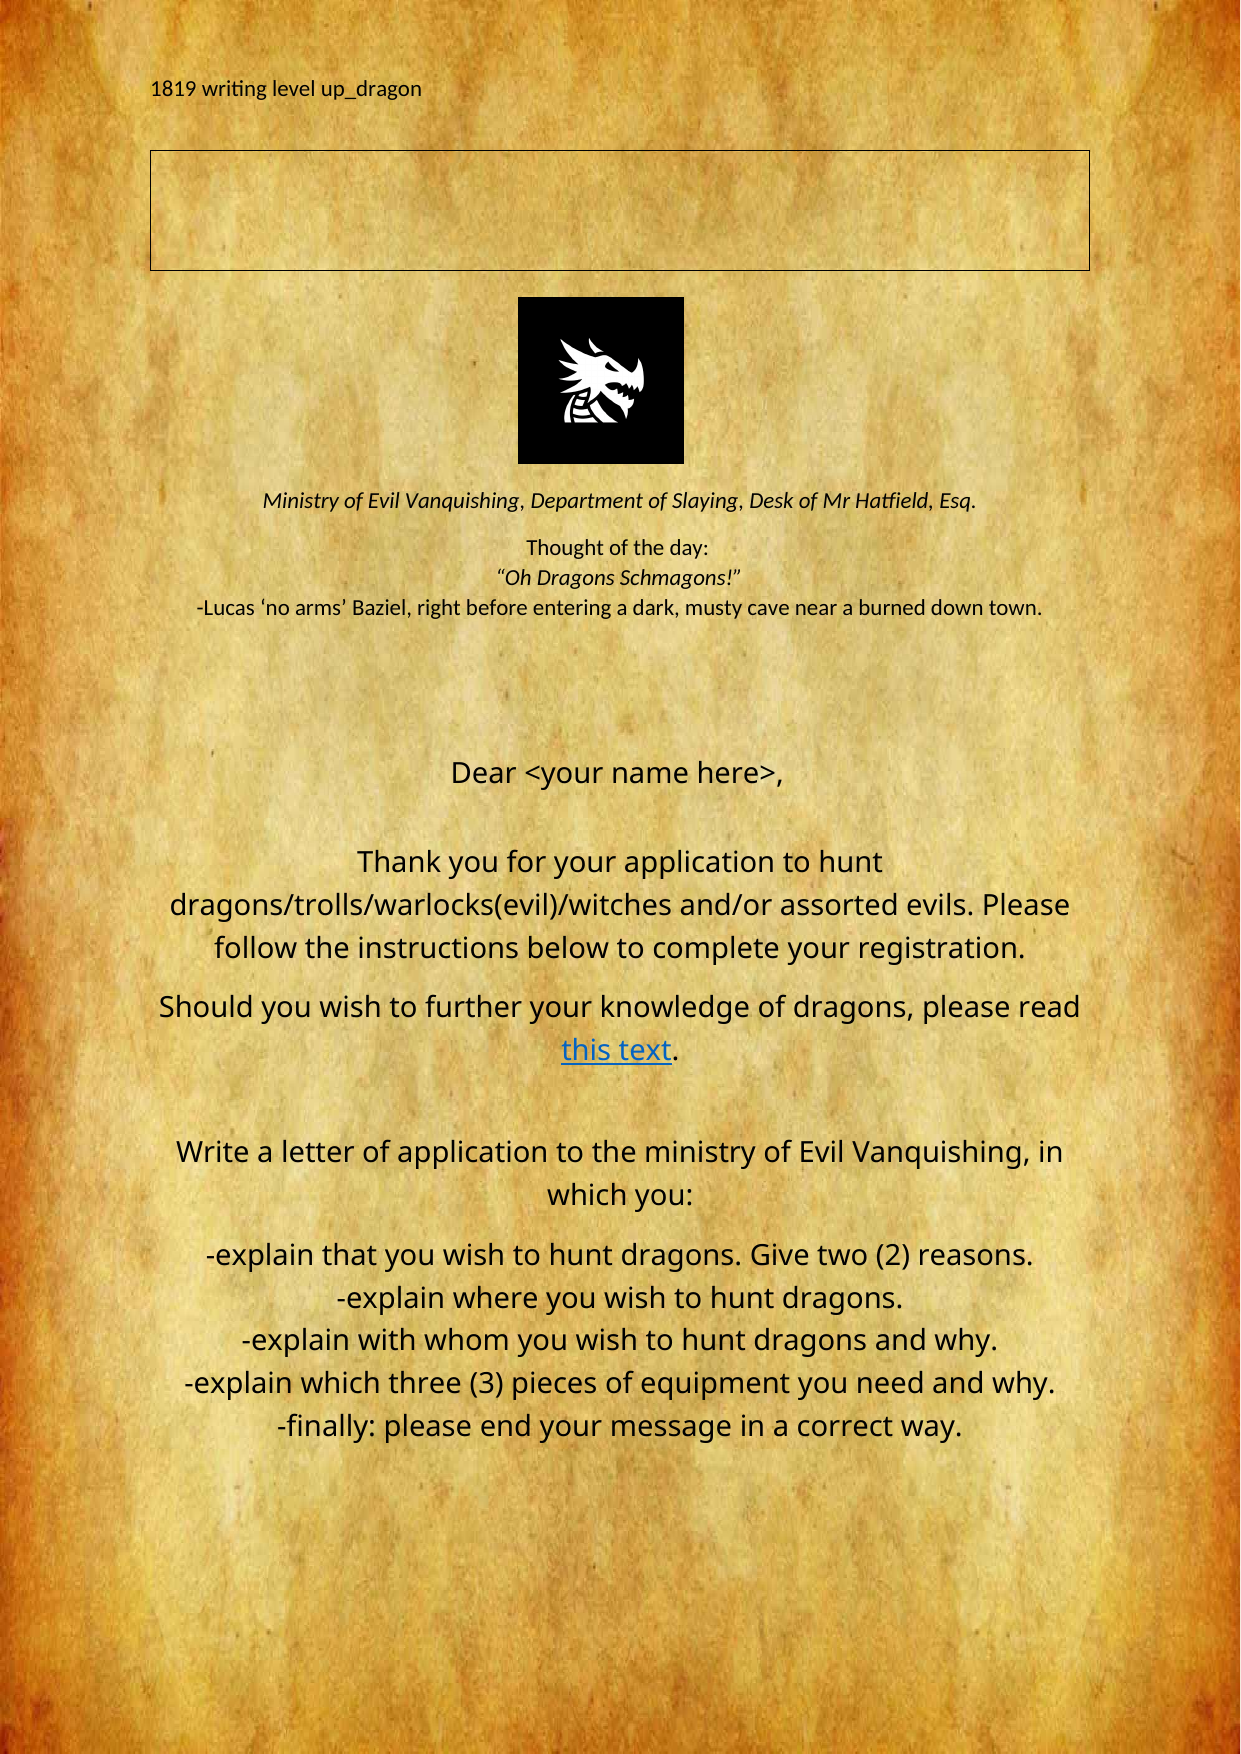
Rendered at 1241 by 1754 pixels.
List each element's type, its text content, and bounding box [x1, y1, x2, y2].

text Write a letter of application to the ministry of Evil Vanquishing, in which you: [150, 1089, 1090, 1214]
text Ministry of Evil Vanquishing, Department of Slaying, Desk of Mr Hatfield, Esq. [150, 456, 1090, 514]
table_cell [151, 151, 1089, 270]
text -explain that you wish to hunt dragons. Give two (2) reasons. -explain where you wish to hunt dragons. -explain with whom you wish to hunt dragons and why. -explain which three (3) pieces of equipment you need and why. -finally: please end your message in a correct way. [150, 1234, 1090, 1445]
text Thank you for your application to hunt dragons/trolls/warlocks(evil)/witches and/or assorted evils. Please follow the instructions below to complete your registration. [150, 842, 1090, 967]
picture [0, 0, 1241, 1754]
text Should you wish to further your knowledge of dragons, please read this text. [150, 987, 1090, 1069]
text Thought of the day: “Oh Dragons Schmagons!” -Lucas ‘no arms’ Baziel, right before entering a dark, musty cave near a burned down town. [150, 533, 1090, 621]
text Dear <your name here>, [150, 753, 1090, 823]
